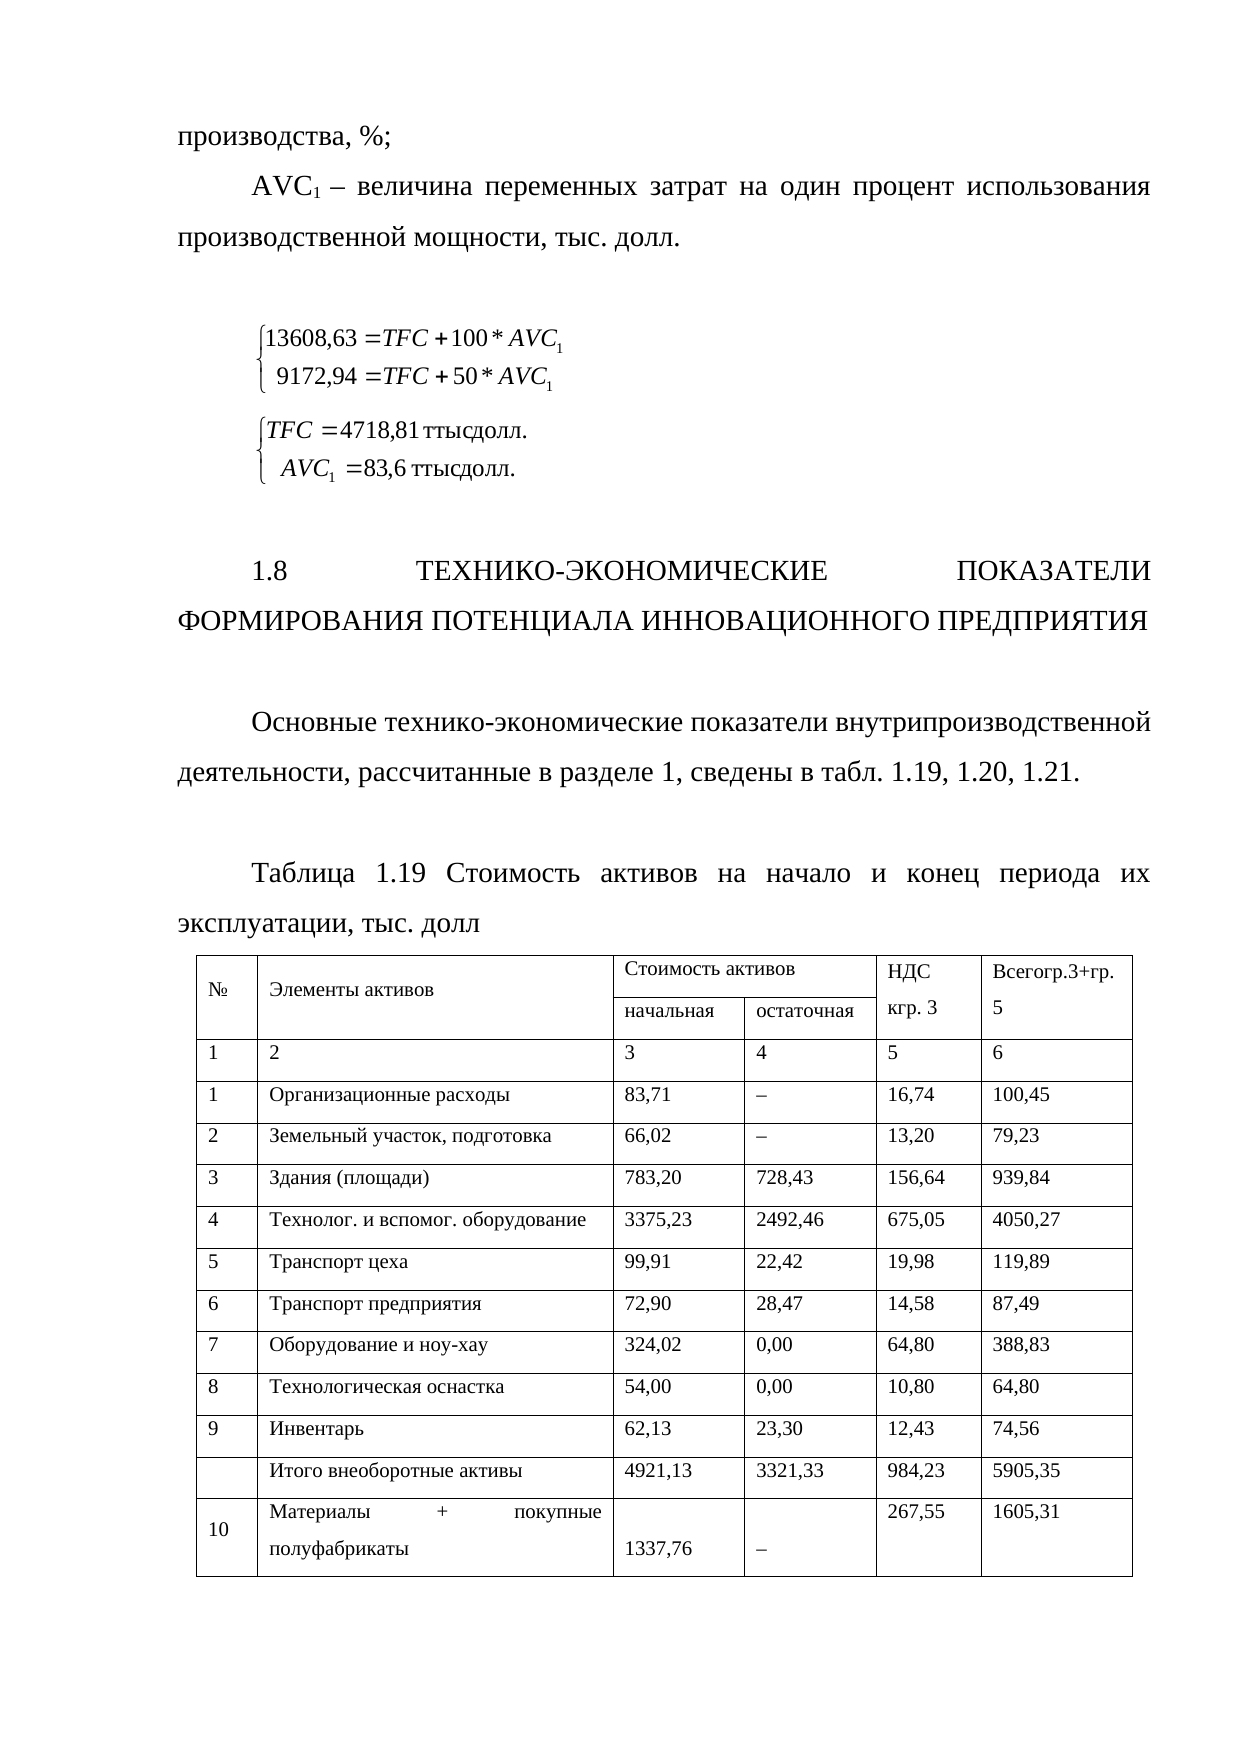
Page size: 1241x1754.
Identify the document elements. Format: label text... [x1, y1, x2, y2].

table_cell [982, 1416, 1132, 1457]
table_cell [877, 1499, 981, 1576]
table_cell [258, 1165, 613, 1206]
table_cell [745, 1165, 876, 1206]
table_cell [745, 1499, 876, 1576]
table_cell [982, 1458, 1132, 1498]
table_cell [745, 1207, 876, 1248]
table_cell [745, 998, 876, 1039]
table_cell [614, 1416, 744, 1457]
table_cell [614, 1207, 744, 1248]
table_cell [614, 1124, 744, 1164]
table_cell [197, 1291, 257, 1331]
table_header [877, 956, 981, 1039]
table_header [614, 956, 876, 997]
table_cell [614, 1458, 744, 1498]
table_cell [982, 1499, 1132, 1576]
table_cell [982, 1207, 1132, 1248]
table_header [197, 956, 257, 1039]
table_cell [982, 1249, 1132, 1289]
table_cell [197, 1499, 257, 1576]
text 1.8 технико-экономические показатели Формирования потенциала инновационного предприятия [177, 553, 1152, 637]
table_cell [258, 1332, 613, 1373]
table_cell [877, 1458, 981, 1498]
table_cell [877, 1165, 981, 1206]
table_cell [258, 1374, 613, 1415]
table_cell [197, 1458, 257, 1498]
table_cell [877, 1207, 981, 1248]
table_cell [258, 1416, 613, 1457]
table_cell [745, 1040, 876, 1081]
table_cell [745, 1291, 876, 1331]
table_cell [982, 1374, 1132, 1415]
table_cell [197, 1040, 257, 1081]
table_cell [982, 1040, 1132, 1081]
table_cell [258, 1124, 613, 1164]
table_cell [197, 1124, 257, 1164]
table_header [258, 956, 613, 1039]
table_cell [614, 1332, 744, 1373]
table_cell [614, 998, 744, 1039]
text Таблица 1.19 Стоимость активов на начало и конец периода их эксплуатации, тыс. долл [177, 855, 1152, 938]
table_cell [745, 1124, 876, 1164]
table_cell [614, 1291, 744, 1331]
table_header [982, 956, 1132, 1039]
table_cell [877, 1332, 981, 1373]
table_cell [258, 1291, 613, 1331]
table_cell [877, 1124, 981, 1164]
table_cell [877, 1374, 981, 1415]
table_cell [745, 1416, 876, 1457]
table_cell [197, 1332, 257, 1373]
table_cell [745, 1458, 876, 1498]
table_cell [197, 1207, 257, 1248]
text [177, 118, 1152, 152]
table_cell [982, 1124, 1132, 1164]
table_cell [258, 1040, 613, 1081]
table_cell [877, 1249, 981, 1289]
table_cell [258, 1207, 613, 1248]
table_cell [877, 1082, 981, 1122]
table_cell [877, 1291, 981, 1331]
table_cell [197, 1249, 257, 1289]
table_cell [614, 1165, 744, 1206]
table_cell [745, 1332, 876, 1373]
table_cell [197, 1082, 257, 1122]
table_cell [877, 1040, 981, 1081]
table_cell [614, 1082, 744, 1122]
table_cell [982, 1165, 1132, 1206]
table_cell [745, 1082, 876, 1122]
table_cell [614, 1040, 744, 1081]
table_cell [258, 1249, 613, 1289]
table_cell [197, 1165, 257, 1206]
text Основные технико-экономические показатели внутрипроизводственной деятельности, рассчитанные в разделе 1, сведены в табл. 1.19, 1.20, 1.21. [177, 704, 1152, 788]
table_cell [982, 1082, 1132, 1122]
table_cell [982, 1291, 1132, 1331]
text AVC1 – величина переменных затрат на один процент использования производственной мощности, тыс. долл. [177, 168, 1152, 252]
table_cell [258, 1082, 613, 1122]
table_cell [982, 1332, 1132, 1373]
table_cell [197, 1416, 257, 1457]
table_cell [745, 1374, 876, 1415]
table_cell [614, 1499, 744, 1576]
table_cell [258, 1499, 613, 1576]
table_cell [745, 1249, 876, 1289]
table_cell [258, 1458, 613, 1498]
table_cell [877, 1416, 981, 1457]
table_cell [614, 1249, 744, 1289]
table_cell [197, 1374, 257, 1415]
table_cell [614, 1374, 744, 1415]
